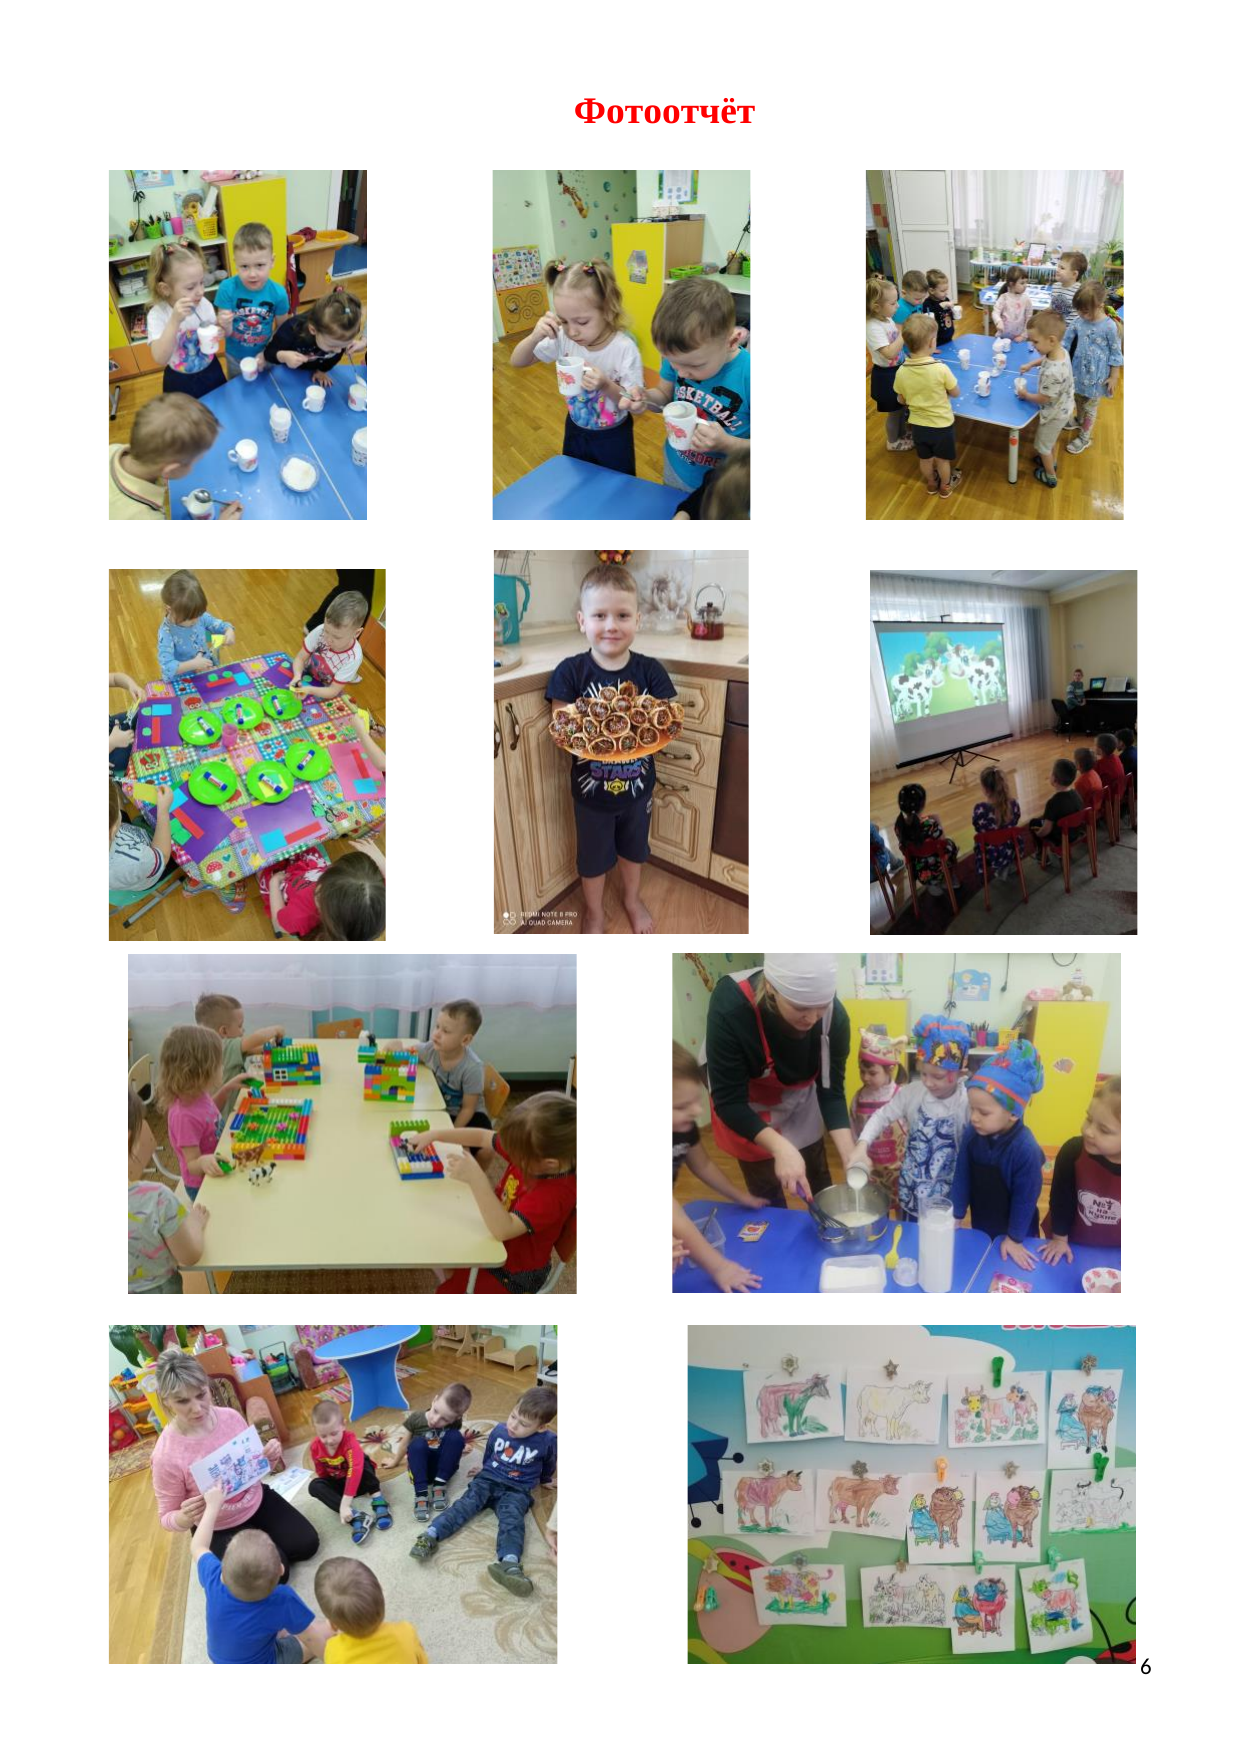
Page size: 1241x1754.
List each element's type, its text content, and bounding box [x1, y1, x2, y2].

picture [491, 170, 750, 517]
picture [670, 953, 1121, 1291]
text Фотоотчёт [177, 89, 1152, 132]
picture [107, 1325, 558, 1662]
picture [864, 170, 1124, 517]
picture [107, 569, 386, 939]
picture [107, 170, 367, 517]
picture [126, 954, 577, 1293]
picture [868, 570, 1138, 933]
picture [492, 550, 749, 932]
picture [686, 1325, 1136, 1663]
